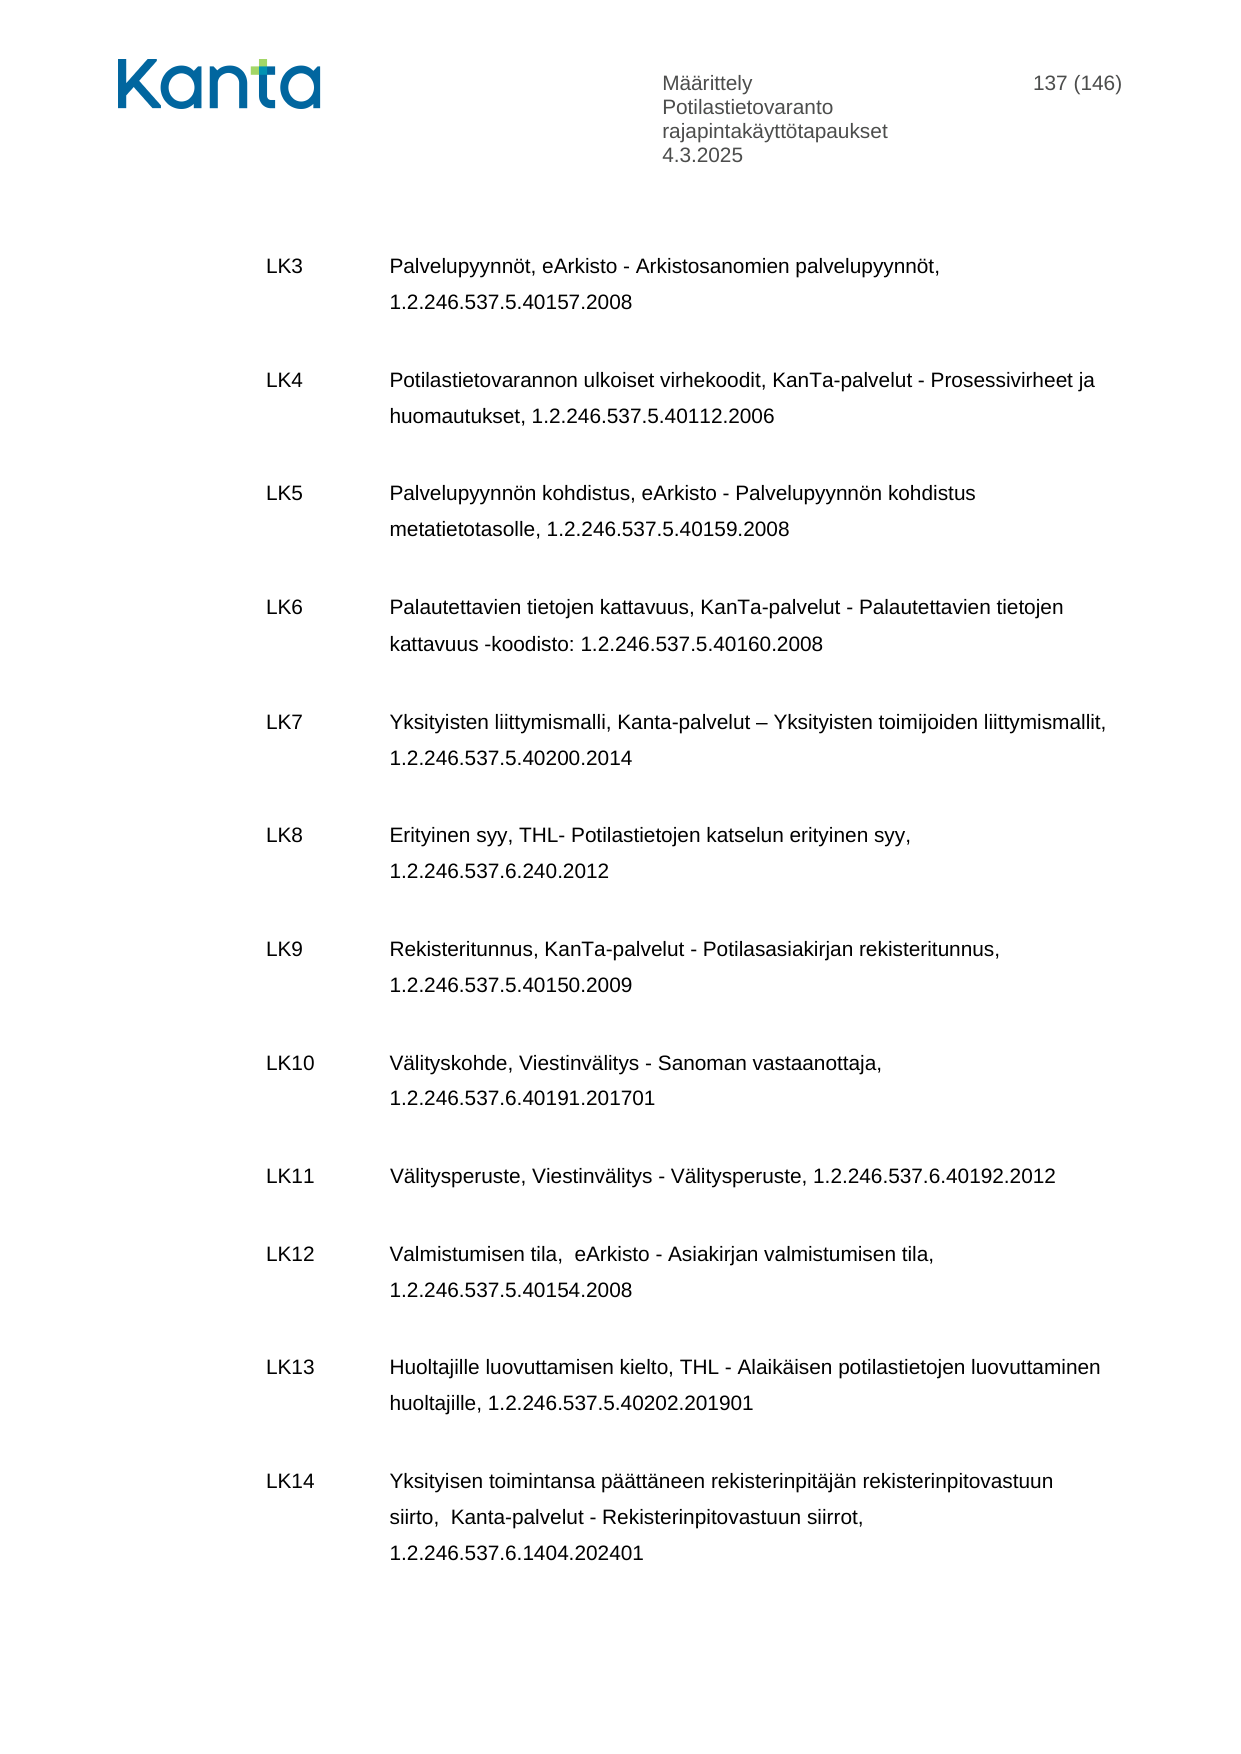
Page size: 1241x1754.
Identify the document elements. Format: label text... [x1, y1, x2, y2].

text LK11 Välitysperuste, Viestinvälitys - Välitysperuste, 1.2.246.537.6.40192.2012 [266, 1164, 1107, 1188]
text LK4 Potilastietovarannon ulkoiset virhekoodit, KanTa-palvelut - Prosessivirheet ja huomautukset, 1.2.246.537.5.40112.2006 [266, 367, 1107, 427]
text LK13 Huoltajille luovuttamisen kielto, THL - Alaikäisen potilastietojen luovuttaminen huoltajille, 1.2.246.537.5.40202.201901 [266, 1355, 1107, 1415]
text LK6 Palautettavien tietojen kattavuus, KanTa-palvelut - Palautettavien tietojen kattavuus ‑koodisto: 1.2.246.537.5.40160.2008 [266, 594, 1107, 656]
text LK10 Välityskohde, Viestinvälitys - Sanoman vastaanottaja, 1.2.246.537.6.40191.201701 [266, 1050, 1107, 1110]
text LK9 Rekisteritunnus, KanTa-palvelut - Potilasasiakirjan rekisteritunnus, 1.2.246.537.5.40150.2009 [266, 937, 1107, 997]
text LK3 Palvelupyynnöt, eArkisto - Arkistosanomien palvelupyynnöt, 1.2.246.537.5.40157.2008 [266, 254, 1107, 314]
text LK7 Yksityisten liittymismalli, Kanta-palvelut – Yksityisten toimijoiden liittymismallit, 1.2.246.537.5.40200.2014 [266, 710, 1107, 769]
text LK8 Erityinen syy, THL- Potilastietojen katselun erityinen syy, 1.2.246.537.6.240.2012 [266, 823, 1107, 883]
text LK12 Valmistumisen tila, eArkisto - Asiakirjan valmistumisen tila, 1.2.246.537.5.40154.2008 [266, 1241, 1107, 1301]
text LK5 Palvelupyynnön kohdistus, eArkisto - Palvelupyynnön kohdistus metatietotasolle, 1.2.246.537.5.40159.2008 [266, 481, 1107, 541]
text LK14 Yksityisen toimintansa päättäneen rekisterinpitäjän rekisterinpitovastuun siirto, Kanta-palvelut - Rekisterinpitovastuun siirrot, 1.2.246.537.6.1404.202401 [266, 1468, 1107, 1564]
picture [118, 59, 321, 109]
